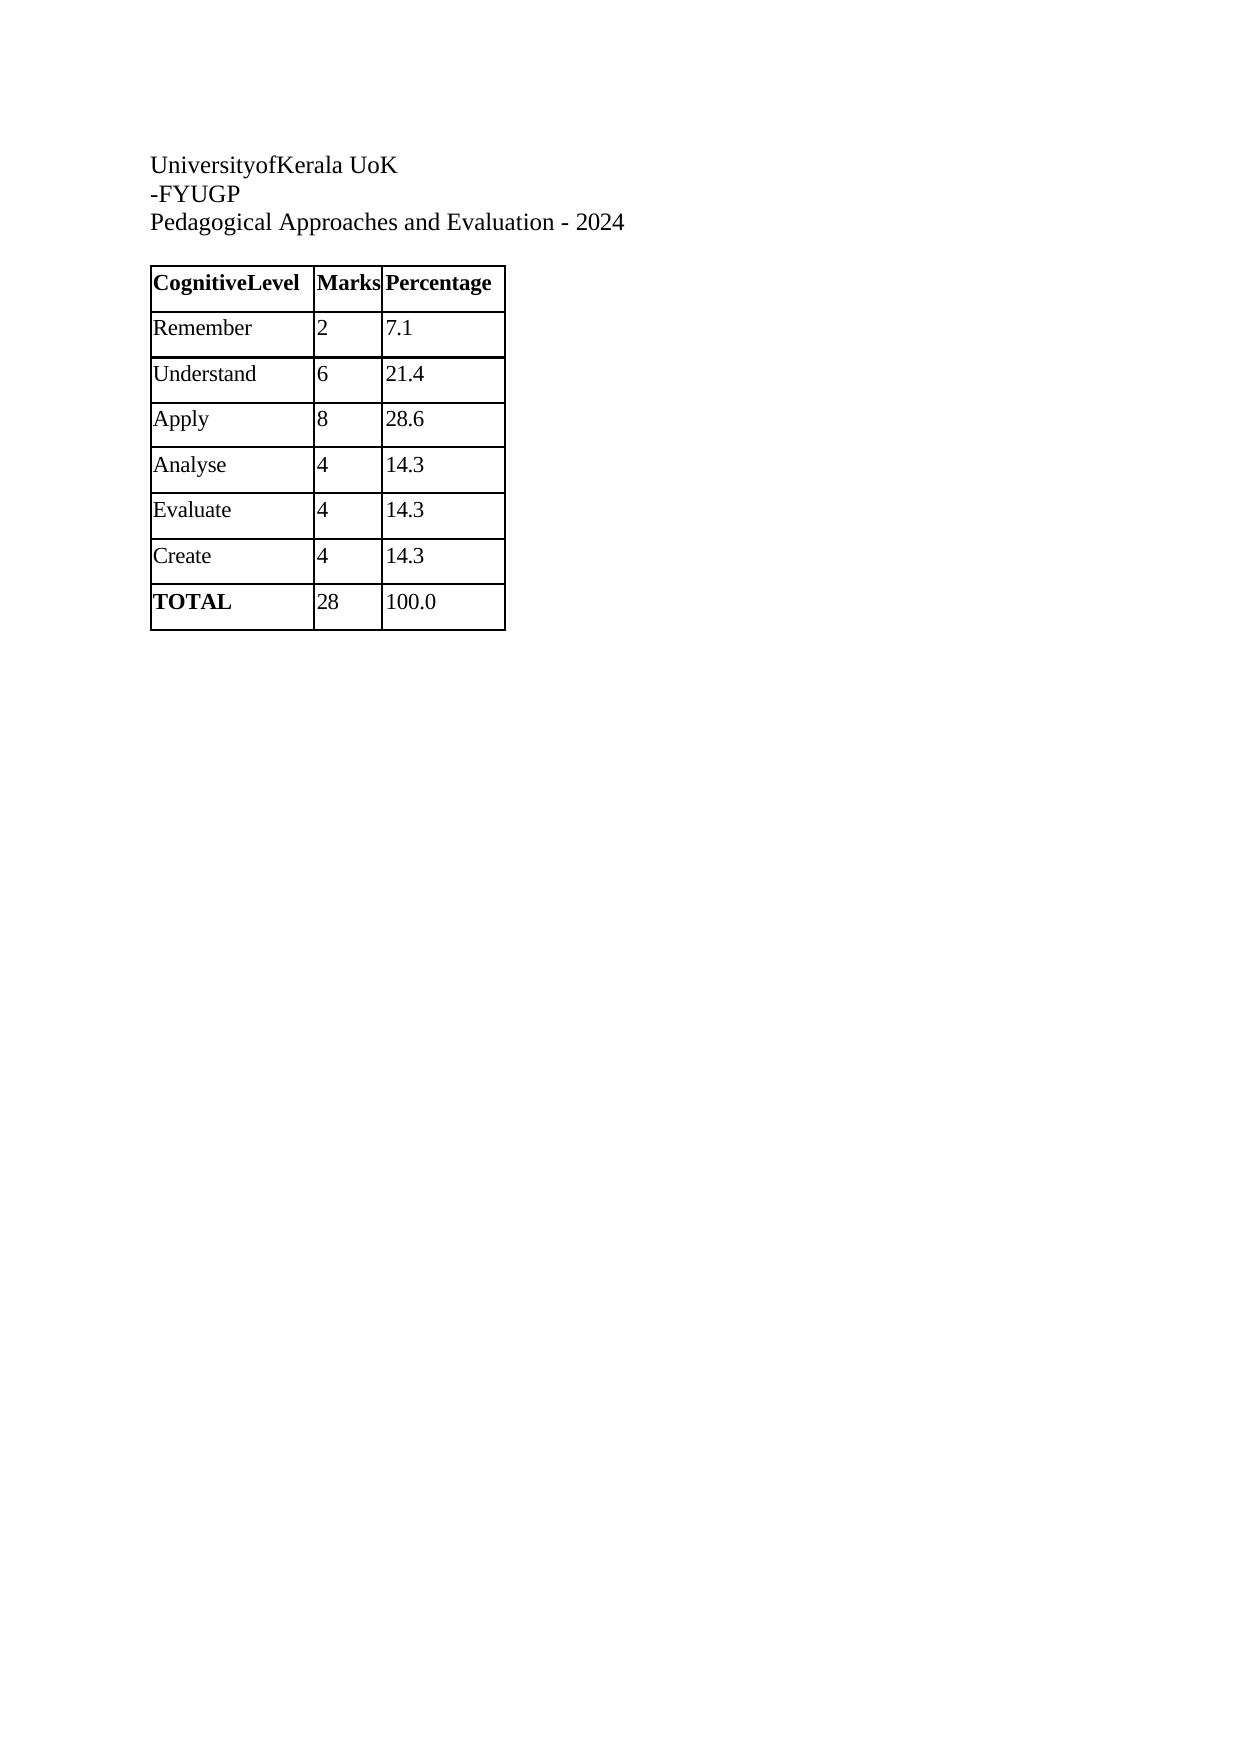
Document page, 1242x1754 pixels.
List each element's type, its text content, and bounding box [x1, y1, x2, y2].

table_cell 14.3 [383, 494, 504, 537]
table_header Marks [315, 267, 381, 311]
table_cell 7.1 [383, 313, 504, 356]
table_cell Create [152, 540, 313, 583]
table_cell 2 [315, 313, 381, 356]
table_cell Remember [152, 313, 313, 356]
table_cell 4 [315, 448, 381, 492]
table_header CognitiveLevel [152, 267, 313, 311]
table_cell Evaluate [152, 494, 313, 537]
table_cell 4 [315, 494, 381, 537]
table_cell 28.6 [383, 404, 504, 446]
table_cell Understand [152, 359, 313, 402]
table_cell TOTAL [152, 585, 313, 629]
table_cell 14.3 [383, 448, 504, 492]
table_cell 8 [315, 404, 381, 446]
table_cell 100.0 [383, 585, 504, 629]
table_cell 28 [315, 585, 381, 629]
table_cell Apply [152, 404, 313, 446]
table_cell 21.4 [383, 359, 504, 402]
table_cell 4 [315, 540, 381, 583]
table_cell Analyse [152, 448, 313, 492]
table_header Percentage [383, 267, 504, 311]
table_cell 6 [315, 359, 381, 402]
table_cell 14.3 [383, 540, 504, 583]
text UniversityofKerala UoK -FYUGP [150, 150, 399, 207]
text Pedagogical Approaches and Evaluation - 2024 [150, 207, 1073, 236]
